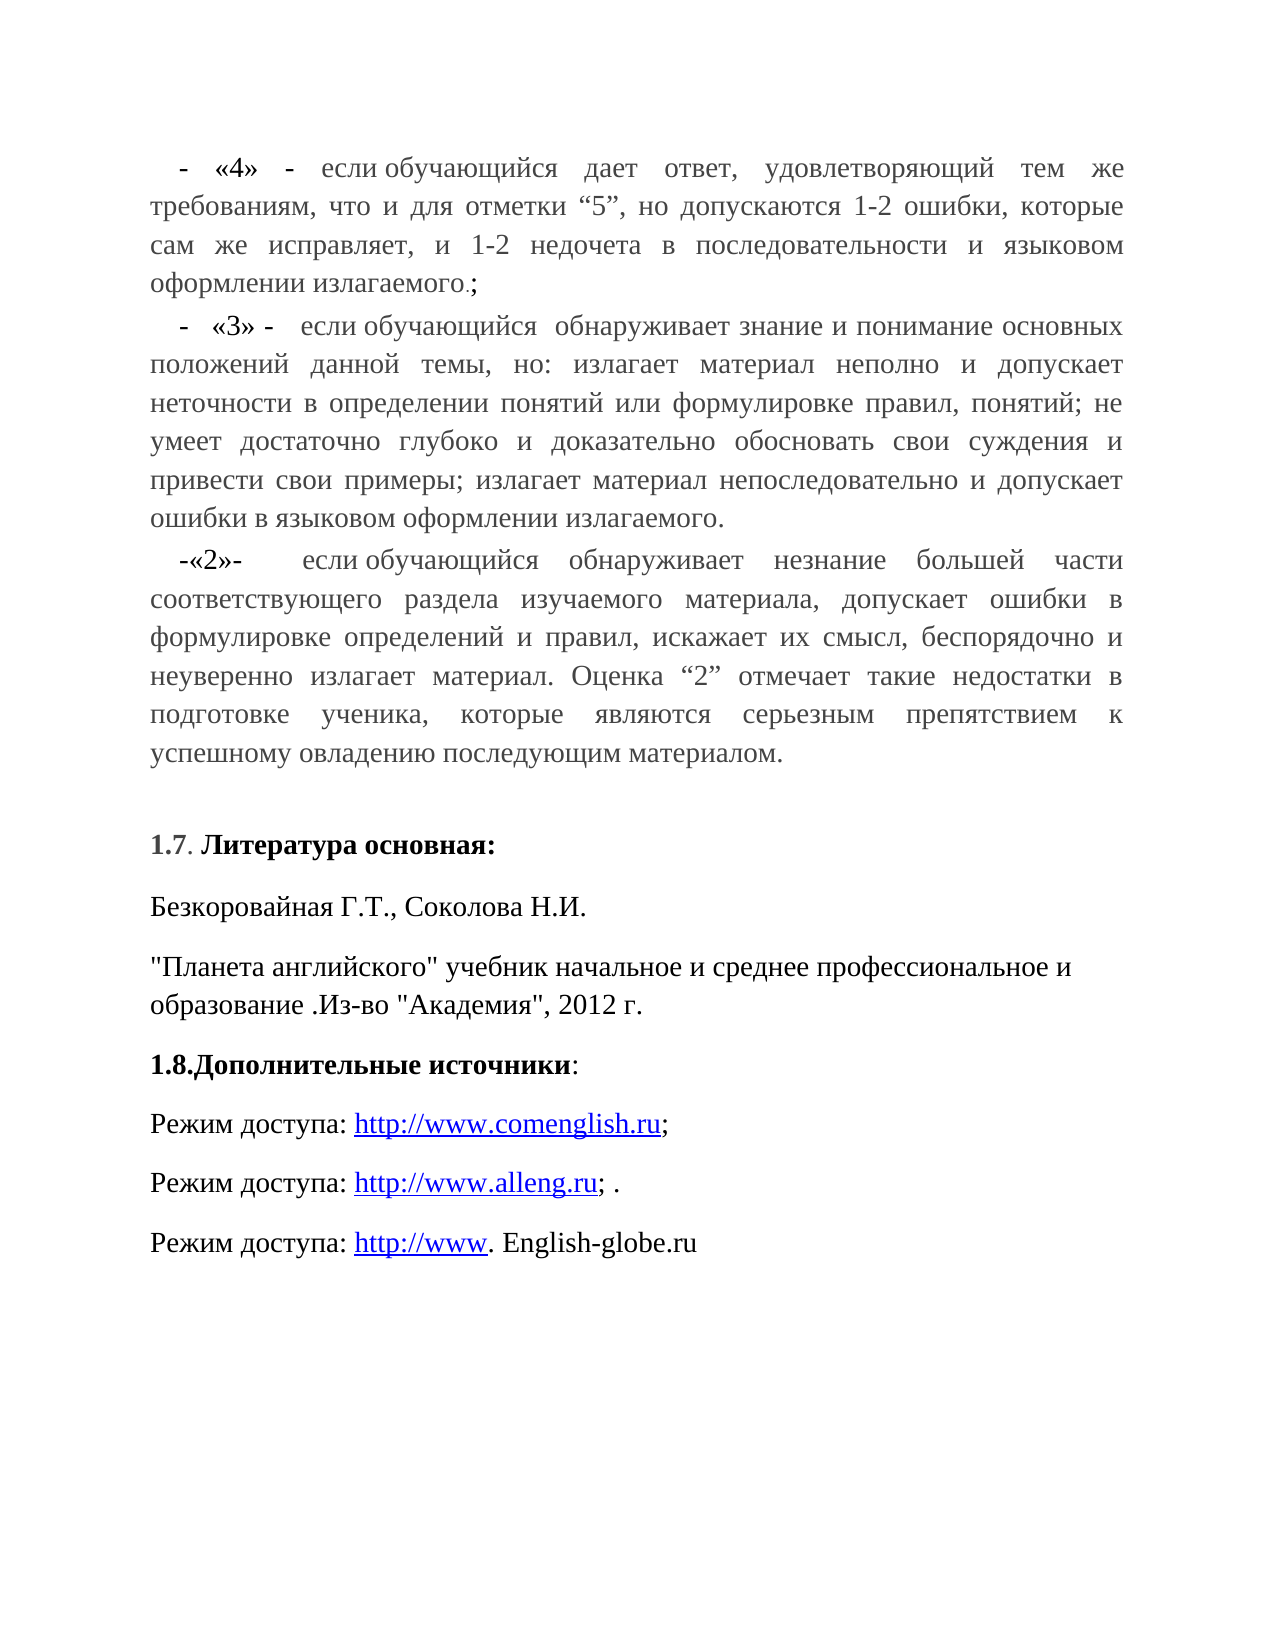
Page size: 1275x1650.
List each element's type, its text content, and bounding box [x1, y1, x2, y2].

text 1.8.Дополнительные источники: [150, 1047, 1125, 1080]
text Режим доступа: http://www.comenglish.ru; [150, 1106, 1125, 1140]
text Безкоровайная Г.Т., Соколова Н.И. [150, 889, 1125, 923]
text Режим доступа: http://www. English-globe.ru [150, 1225, 1125, 1258]
text -«2»- если обучающийся обнаруживает незнание большей части соответствующего раздела изучаемого материала, допускает ошибки в формулировке определений и правил, искажает их смысл, беспорядочно и неуверенно излагает материал. Оценка “2” отмечает такие недостатки в подготовке ученика, которые являются серьезным препятствием к успешному овладению последующим материалом. [150, 542, 1124, 769]
text 1.7. Литература основная: [150, 827, 1125, 861]
text - «4» - если обучающийся дает ответ, удовлетворяющий тем же требованиям, что и для отметки “5”, но допускаются 1-2 ошибки, которые сам же исправляет, и 1-2 недочета в последовательности и языковом оформлении излагаемого.; [150, 150, 1125, 299]
text - «3» - если обучающийся обнаруживает знание и понимание основных положений данной темы, но: излагает материал неполно и допускает неточности в определении понятий или формулировке правил, понятий; не умеет достаточно глубоко и доказательно обосновать свои суждения и привести свои примеры; излагает материал непоследовательно и допускает ошибки в языковом оформлении излагаемого. [150, 308, 1124, 534]
text "Планета английского" учебник начальное и среднее профессиональное и образование .Из-во "Академия", 2012 г. [150, 949, 1125, 1021]
text Режим доступа: http://www.alleng.ru; . [150, 1166, 1125, 1199]
